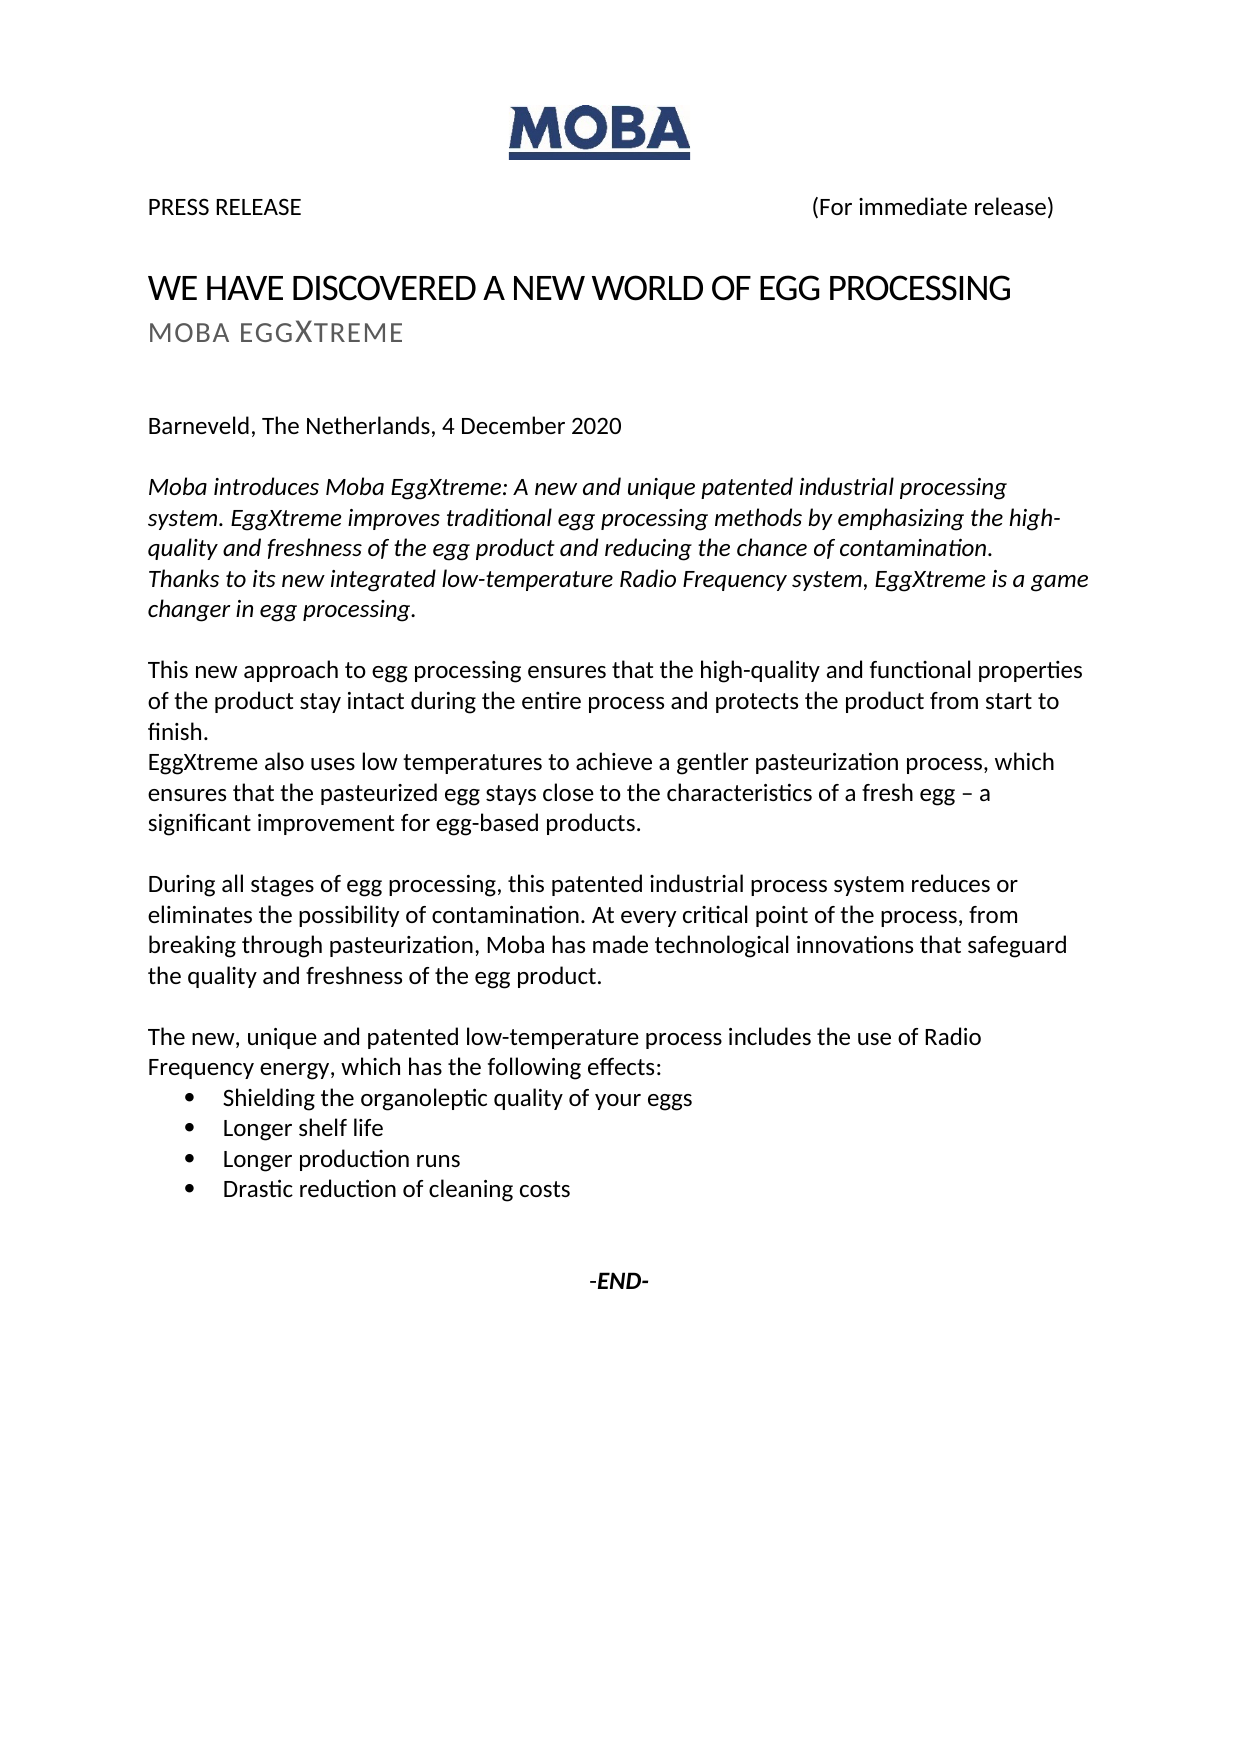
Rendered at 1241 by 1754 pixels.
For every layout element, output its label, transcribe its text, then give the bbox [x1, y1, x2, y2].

list Shielding the organoleptic quality of your eggs [185, 1082, 1093, 1112]
list Drastic reduction of cleaning costs [185, 1173, 1093, 1204]
text -END- [148, 1265, 1093, 1296]
text EggXtreme also uses low temperatures to achieve a gentler pasteurization process, which ensures that the pasteurized egg stays close to the characteristics of a fresh egg – a significant improvement for egg-based products. [148, 746, 1093, 838]
list Longer production runs [185, 1143, 1093, 1173]
title WE HAVE DISCOVERED A NEW WORLD OF EGG PROCESSING [148, 264, 1093, 310]
text The new, unique and patented low-temperature process includes the use of Radio Frequency energy, which has the following effects: [148, 1021, 1093, 1082]
text Barneveld, The Netherlands, 4 December 2020 [148, 410, 1093, 441]
picture [508, 105, 691, 160]
text Thanks to its new integrated low-temperature Radio Frequency system, EggXtreme is a game changer in egg processing. [148, 563, 1093, 624]
subtitle MOBA EGGXTREME [148, 310, 1093, 351]
text During all stages of egg processing, this patented industrial process system reduces or eliminates the possibility of contamination. At every critical point of the process, from breaking through pasteurization, Moba has made technological innovations that safeguard the quality and freshness of the egg product. [148, 868, 1093, 990]
text PRESS RELEASE (For immediate release) [148, 191, 1093, 221]
list Longer shelf life [185, 1112, 1093, 1143]
text Moba introduces Moba EggXtreme: A new and unique patented industrial processing system. EggXtreme improves traditional egg processing methods by emphasizing the high-quality and freshness of the egg product and reducing the chance of contamination. [148, 471, 1093, 563]
text This new approach to egg processing ensures that the high-quality and functional properties of the product stay intact during the entire process and protects the product from start to finish. [148, 654, 1093, 746]
